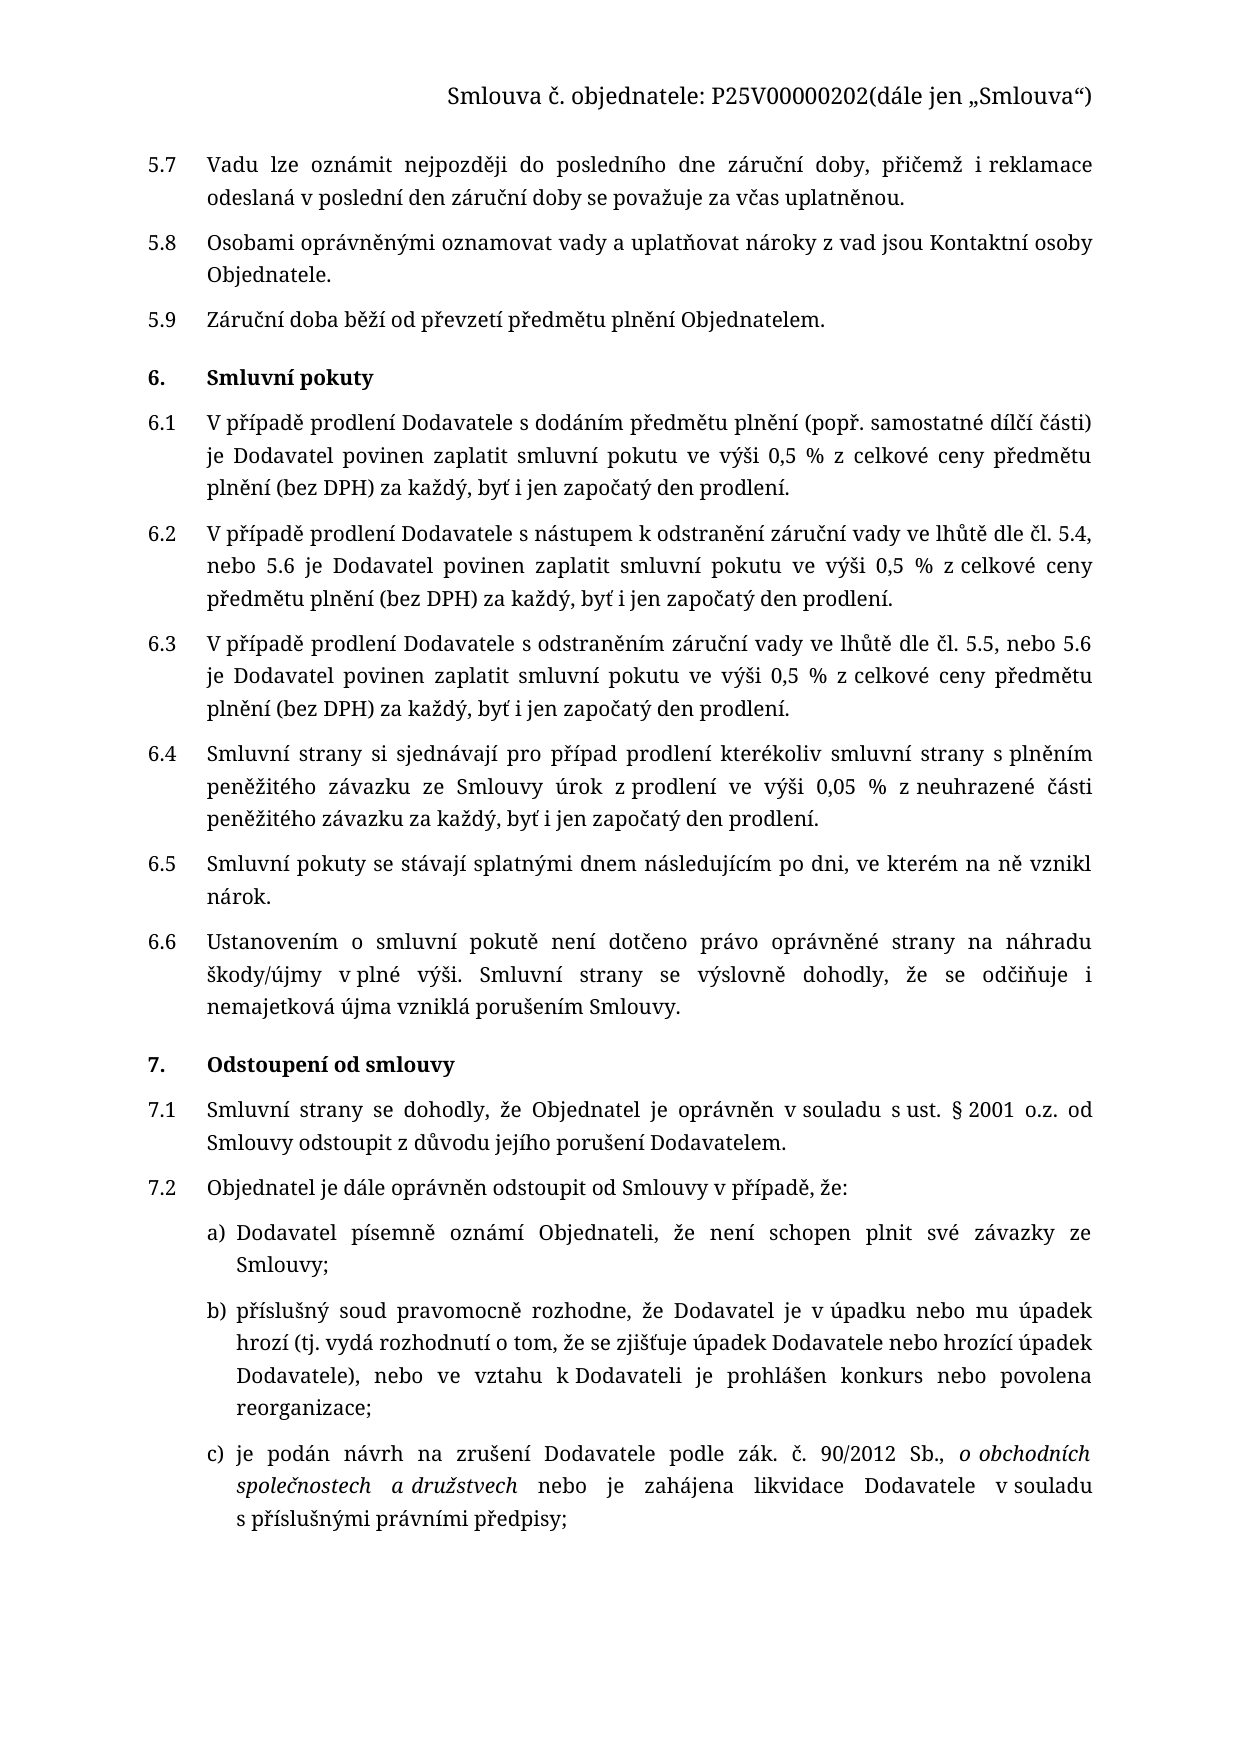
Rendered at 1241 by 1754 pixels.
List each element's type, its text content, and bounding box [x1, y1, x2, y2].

list Dodavatel písemně oznámí Objednateli, že není schopen plnit své závazky ze Smlouvy; [207, 1218, 1093, 1279]
list Vadu lze oznámit nejpozději do posledního dne záruční doby, přičemž i reklamace odeslaná v poslední den záruční doby se považuje za včas uplatněnou. [148, 150, 1093, 211]
list Záruční doba běží od převzetí předmětu plnění Objednatelem. [148, 306, 1093, 334]
list V případě prodlení Dodavatele s odstraněním záruční vady ve lhůtě dle čl. 5.5, nebo 5.6 je Dodavatel povinen zaplatit smluvní pokutu ve výši 0,5 % z celkové ceny předmětu plnění (bez DPH) za každý, byť i jen započatý den prodlení. [148, 629, 1093, 723]
list Smluvní pokuty se stávají splatnými dnem následujícím po dni, ve kterém na ně vznikl nárok. [148, 849, 1093, 911]
list Odstoupení od smlouvy [148, 1050, 1093, 1078]
list V případě prodlení Dodavatele s nástupem k odstranění záruční vady ve lhůtě dle čl. 5.4, nebo 5.6 je Dodavatel povinen zaplatit smluvní pokutu ve výši 0,5 % z celkové ceny předmětu plnění (bez DPH) za každý, byť i jen započatý den prodlení. [148, 519, 1093, 612]
list příslušný soud pravomocně rozhodne, že Dodavatel je v úpadku nebo mu úpadek hrozí (tj. vydá rozhodnutí o tom, že se zjišťuje úpadek Dodavatele nebo hrozící úpadek Dodavatele), nebo ve vztahu k Dodavateli je prohlášen konkurs nebo povolena reorganizace; [207, 1296, 1093, 1422]
list je podán návrh na zrušení Dodavatele podle zák. č. 90/2012 Sb., o obchodních společnostech a družstvech nebo je zahájena likvidace Dodavatele v souladu s příslušnými právními předpisy; [207, 1439, 1093, 1532]
list Smluvní strany si sjednávají pro případ prodlení kterékoliv smluvní strany s plněním peněžitého závazku ze Smlouvy úrok z prodlení ve výši 0,05 % z neuhrazené části peněžitého závazku za každý, byť i jen započatý den prodlení. [148, 739, 1093, 833]
list Smluvní pokuty [148, 363, 1093, 392]
list V případě prodlení Dodavatele s dodáním předmětu plnění (popř. samostatné dílčí části) je Dodavatel povinen zaplatit smluvní pokutu ve výši 0,5 % z celkové ceny předmětu plnění (bez DPH) za každý, byť i jen započatý den prodlení. [148, 408, 1093, 502]
list Smluvní strany se dohodly, že Objednatel je oprávněn v souladu s ust. § 2001 o.z. od Smlouvy odstoupit z důvodu jejího porušení Dodavatelem. [148, 1095, 1093, 1156]
list Objednatel je dále oprávněn odstoupit od Smlouvy v případě, že: [148, 1173, 1093, 1201]
list Ustanovením o smluvní pokutě není dotčeno právo oprávněné strany na náhradu škody/újmy v plné výši. Smluvní strany se výslovně dohodly, že se odčiňuje i nemajetková újma vzniklá porušením Smlouvy. [148, 927, 1093, 1021]
list Osobami oprávněnými oznamovat vady a uplatňovat nároky z vad jsou Kontaktní osoby Objednatele. [148, 228, 1093, 289]
